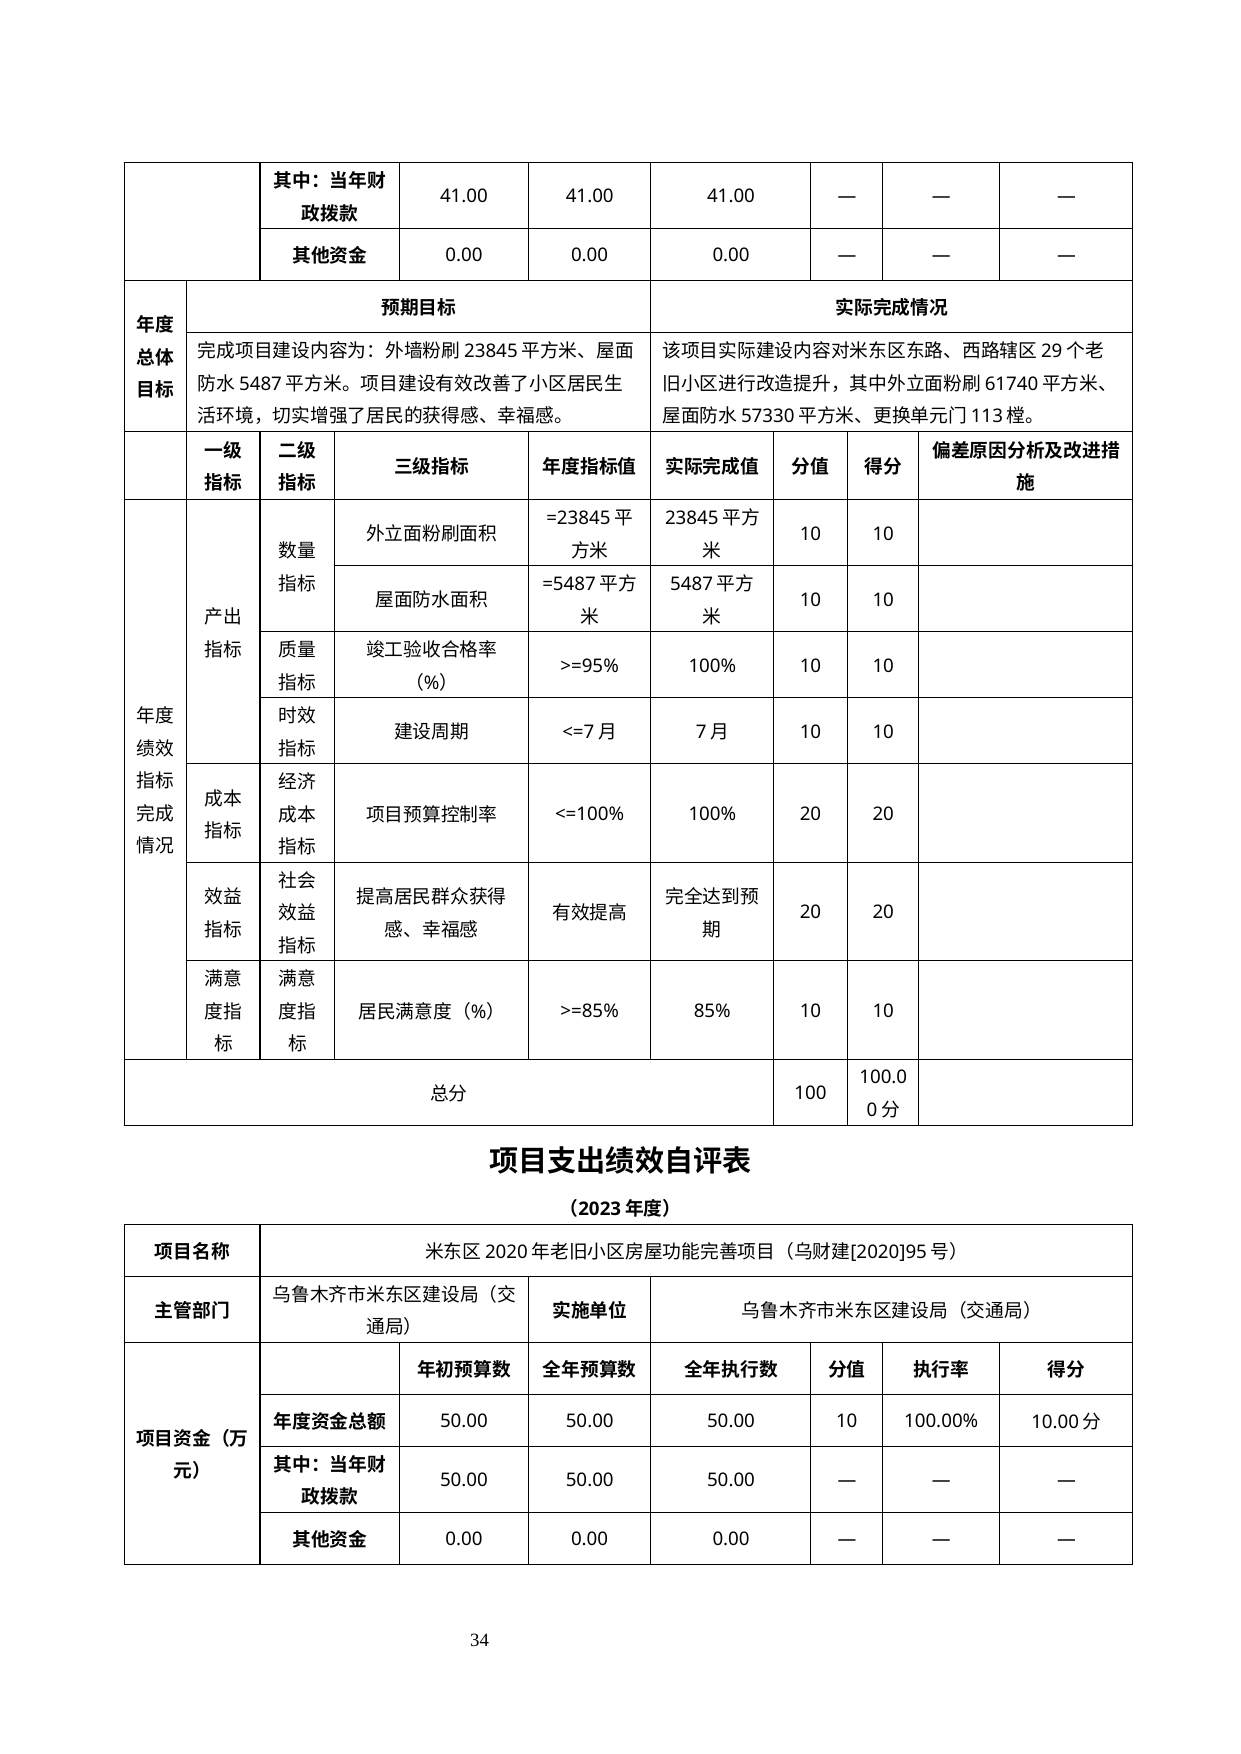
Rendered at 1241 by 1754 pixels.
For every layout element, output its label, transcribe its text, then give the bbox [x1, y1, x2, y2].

table_cell 预期目标 [187, 281, 650, 332]
table_cell 效益指标 [187, 863, 259, 960]
table_cell 屋面防水面积 [335, 566, 528, 631]
table_cell 0.00 [651, 229, 810, 280]
table_cell 有效提高 [529, 863, 650, 960]
table_cell 41.00 [651, 163, 810, 228]
table_cell 乌鲁木齐市米东区建设局（交通局） [261, 1277, 528, 1342]
table_cell 年度总体目标 [125, 281, 186, 431]
table_cell 项目资金（万元） [125, 1343, 259, 1564]
table_cell 满意度指标 [187, 961, 259, 1059]
table_cell [919, 1060, 1132, 1125]
table_cell — [1000, 1513, 1132, 1564]
table_cell 0.00 [529, 1513, 650, 1564]
table_cell 时效指标 [261, 698, 334, 763]
table_cell 100.00分 [848, 1060, 918, 1125]
table_cell 该项目实际建设内容对米东区东路、西路辖区29个老旧小区进行改造提升，其中外立面粉刷61740平方米、屋面防水57330平方米、更换单元门113樘。 [651, 333, 1132, 431]
table_cell 执行率 [883, 1343, 999, 1394]
text （2023年度） [187, 1191, 1053, 1223]
table_cell 100% [651, 764, 773, 862]
table_cell 20 [848, 863, 918, 960]
table_cell 50.00 [529, 1395, 650, 1446]
table_cell 完成项目建设内容为：外墙粉刷23845平方米、屋面防水5487平方米。项目建设有效改善了小区居民生活环境，切实增强了居民的获得感、幸福感。 [187, 333, 650, 431]
table_cell 主管部门 [125, 1277, 259, 1342]
table_header 米东区2020年老旧小区房屋功能完善项目（乌财建[2020]95号） [261, 1225, 1132, 1276]
table_cell 竣工验收合格率（%） [335, 632, 528, 697]
table_cell [919, 764, 1132, 862]
table_cell 50.00 [529, 1447, 650, 1512]
table_cell 0.00 [529, 229, 650, 280]
table_cell — [883, 229, 999, 280]
table_cell 产出指标 [187, 500, 259, 763]
table_cell 三级指标 [335, 432, 528, 499]
table_cell — [883, 1513, 999, 1564]
table_cell 10 [774, 566, 847, 631]
table_cell 一级指标 [187, 432, 259, 499]
table_cell — [1000, 1447, 1132, 1512]
text 项目支出绩效自评表 [187, 1126, 1053, 1191]
table_cell [919, 566, 1132, 631]
table_cell 10 [774, 500, 847, 565]
table_cell 偏差原因分析及改进措施 [919, 432, 1132, 499]
table_cell 其中：当年财政拨款 [261, 1447, 399, 1512]
table_cell 总分 [125, 1060, 773, 1125]
table_cell 10 [774, 632, 847, 697]
table_cell 5487平方米 [651, 566, 773, 631]
table_cell 年度绩效指标完成情况 [125, 500, 186, 1059]
table_cell 41.00 [529, 163, 650, 228]
table_cell 年度指标值 [529, 432, 650, 499]
table_cell 0.00 [400, 1513, 528, 1564]
table_cell 其他资金 [261, 229, 399, 280]
table_cell 乌鲁木齐市米东区建设局（交通局） [651, 1277, 1132, 1342]
table_cell 0.00 [400, 229, 528, 280]
table_cell 50.00 [651, 1447, 810, 1512]
table_cell 分值 [811, 1343, 882, 1394]
table_cell 全年执行数 [651, 1343, 810, 1394]
table_cell >=85% [529, 961, 650, 1059]
table_cell 成本指标 [187, 764, 259, 862]
table_header 项目名称 [125, 1225, 259, 1276]
table_cell — [1000, 163, 1132, 228]
table_cell 实际完成值 [651, 432, 773, 499]
table_cell — [883, 1447, 999, 1512]
table_cell 50.00 [400, 1395, 528, 1446]
table_cell 实施单位 [529, 1277, 650, 1342]
table_cell 23845平方米 [651, 500, 773, 565]
table_cell 其他资金 [261, 1513, 399, 1564]
table_cell [261, 1343, 399, 1394]
table_cell 居民满意度（%） [335, 961, 528, 1059]
table_cell 50.00 [400, 1447, 528, 1512]
table_cell 外立面粉刷面积 [335, 500, 528, 565]
table_cell 10 [848, 698, 918, 763]
table_cell 10 [774, 961, 847, 1059]
table_cell 10 [848, 500, 918, 565]
table_cell 7月 [651, 698, 773, 763]
table_cell 二级指标 [261, 432, 334, 499]
table_cell 10 [774, 698, 847, 763]
table_cell 实际完成情况 [651, 281, 1132, 332]
table_cell 10 [848, 961, 918, 1059]
table_cell [919, 961, 1132, 1059]
table_cell 建设周期 [335, 698, 528, 763]
table_cell 10 [848, 566, 918, 631]
table_cell 0.00 [651, 1513, 810, 1564]
table_cell — [811, 1513, 882, 1564]
table_cell 20 [774, 764, 847, 862]
table_cell — [811, 229, 882, 280]
table_cell 提高居民群众获得感、幸福感 [335, 863, 528, 960]
table_cell 10 [811, 1395, 882, 1446]
table_cell =23845平方米 [529, 500, 650, 565]
table_cell 数量指标 [261, 500, 334, 631]
table_cell >=95% [529, 632, 650, 697]
table_cell <=7月 [529, 698, 650, 763]
table_cell 10.00分 [1000, 1395, 1132, 1446]
table_cell 社会效益指标 [261, 863, 334, 960]
table_cell — [811, 163, 882, 228]
table_cell 项目预算控制率 [335, 764, 528, 862]
table_cell 20 [774, 863, 847, 960]
table_cell — [1000, 229, 1132, 280]
table_cell 全年预算数 [529, 1343, 650, 1394]
table_cell 20 [848, 764, 918, 862]
table_cell 年初预算数 [400, 1343, 528, 1394]
table_cell [919, 632, 1132, 697]
table_cell [919, 863, 1132, 960]
table_cell 50.00 [651, 1395, 810, 1446]
table_cell 得分 [1000, 1343, 1132, 1394]
table_cell 85% [651, 961, 773, 1059]
table_cell 满意度指标 [261, 961, 334, 1059]
table_cell 100 [774, 1060, 847, 1125]
table_cell [919, 500, 1132, 565]
table_cell 100% [651, 632, 773, 697]
table_cell — [883, 163, 999, 228]
table_cell 得分 [848, 432, 918, 499]
table_cell [919, 698, 1132, 763]
table_cell [125, 432, 186, 499]
table_cell — [811, 1447, 882, 1512]
table_cell 分值 [774, 432, 847, 499]
table_cell 10 [848, 632, 918, 697]
table_cell 经济成本指标 [261, 764, 334, 862]
table_cell 其中：当年财政拨款 [261, 163, 399, 228]
table_cell <=100% [529, 764, 650, 862]
table_cell =5487平方米 [529, 566, 650, 631]
table_cell 41.00 [400, 163, 528, 228]
table_cell 年度资金总额 [261, 1395, 399, 1446]
table_cell 100.00% [883, 1395, 999, 1446]
table_cell 质量指标 [261, 632, 334, 697]
table_cell 完全达到预期 [651, 863, 773, 960]
